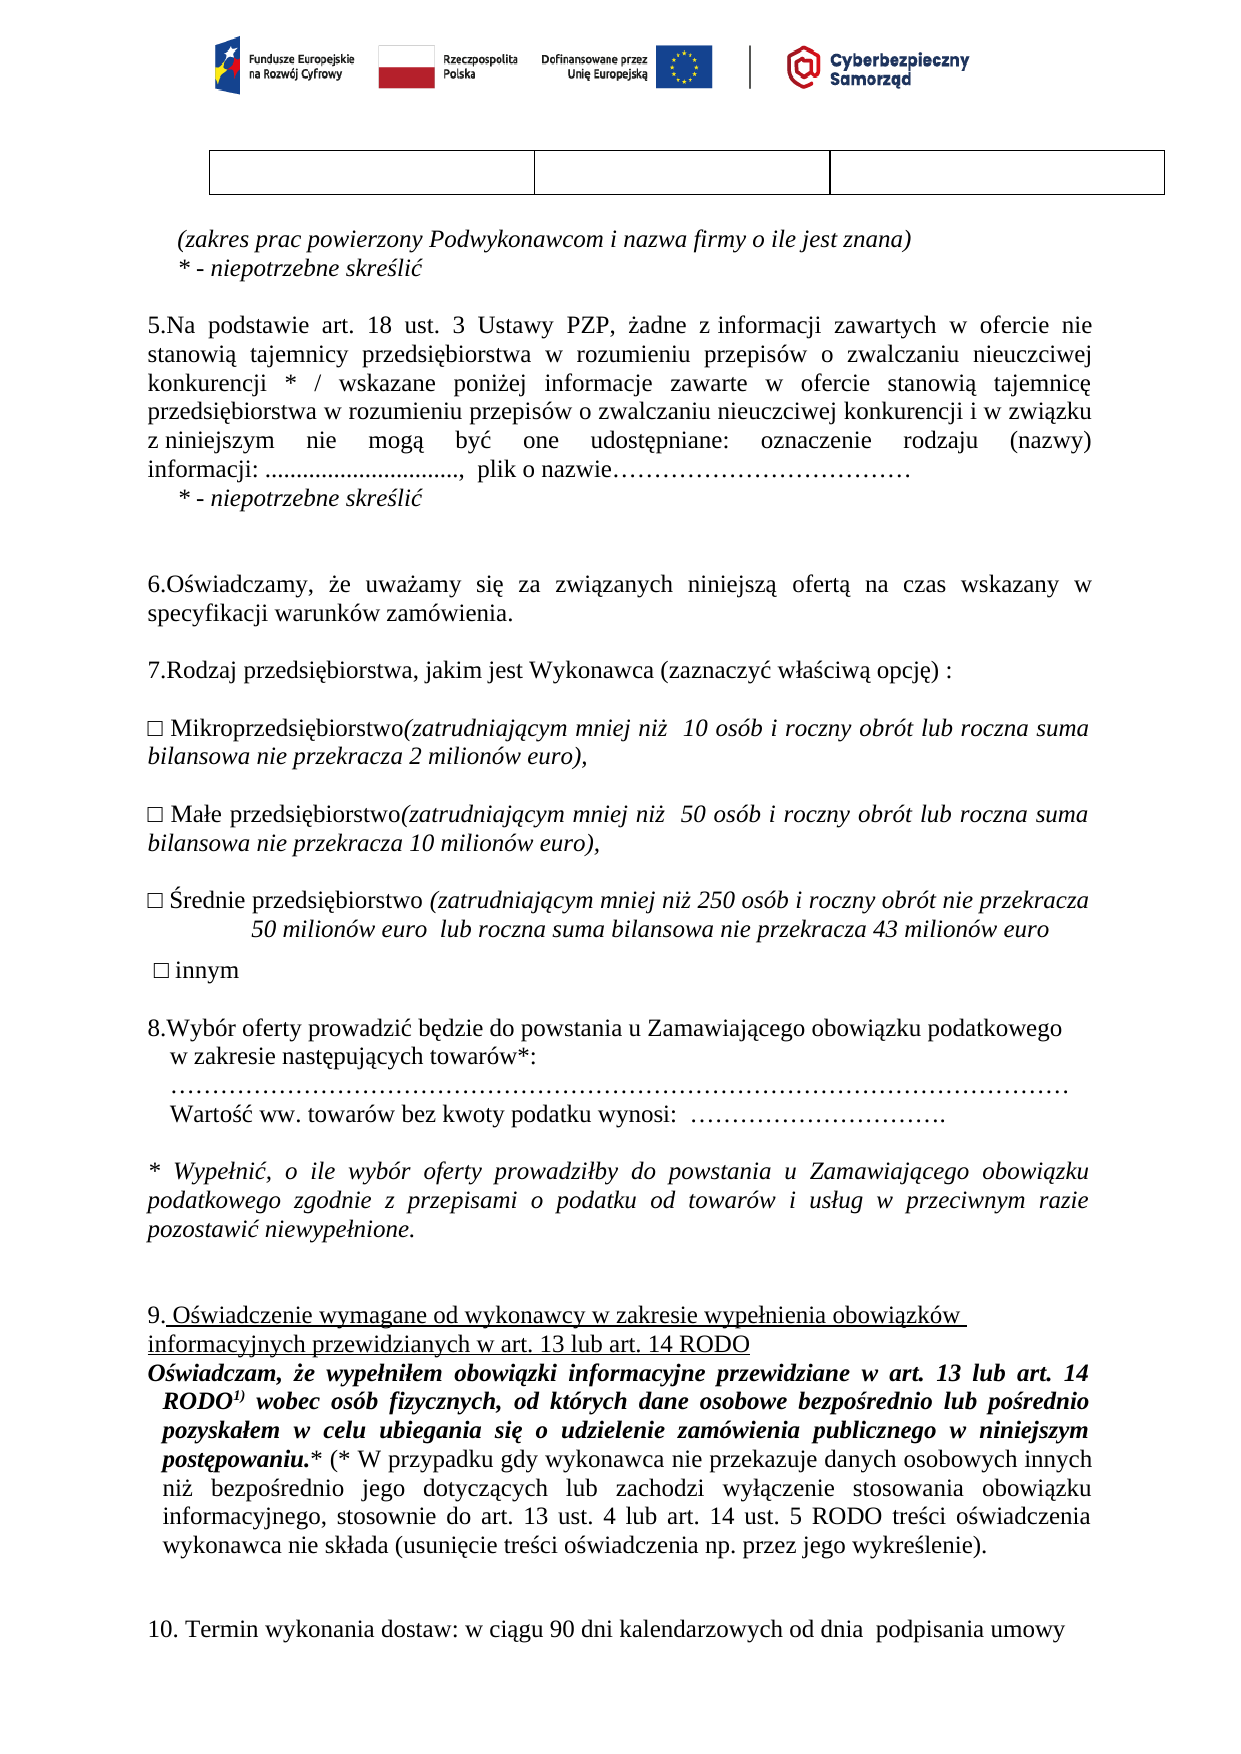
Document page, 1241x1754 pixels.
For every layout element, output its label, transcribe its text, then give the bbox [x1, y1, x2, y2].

text * - niepotrzebne skreślić [177, 483, 1092, 511]
text □ Mikroprzedsiębiorstwo(zatrudniającym mniej niż 10 osób i roczny obrót lub roczna suma bilansowa nie przekracza 2 milionów euro), [147, 713, 1092, 770]
picture [199, 25, 978, 104]
table_cell [535, 151, 829, 194]
text w zakresie następujących towarów*: [169, 1041, 1092, 1070]
text * - niepotrzebne skreślić [177, 253, 1092, 281]
table_cell [831, 151, 1164, 194]
text □ Małe przedsiębiorstwo(zatrudniającym mniej niż 50 osób i roczny obrót lub roczna suma bilansowa nie przekracza 10 milionów euro), [147, 799, 1092, 856]
text □ Średnie przedsiębiorstwo (zatrudniającym mniej niż 250 osób i roczny obrót nie przekracza 50 milionów euro lub roczna suma bilansowa nie przekracza 43 milionów euro [147, 885, 1092, 943]
text Oświadczam, że wypełniłem obowiązki informacyjne przewidziane w art. 13 lub art. 14 RODO1) wobec osób fizycznych, od których dane osobowe bezpośrednio lub pośrednio pozyskałem w celu ubiegania się o udzielenie zamówienia publicznego w niniejszym postępowaniu.* (* W przypadku gdy wykonawca nie przekazuje danych osobowych innych niż bezpośrednio jego dotyczących lub zachodzi wyłączenie stosowania obowiązku informacyjnego, stosownie do art. 13 ust. 4 lub art. 14 ust. 5 RODO treści oświadczenia wykonawca nie składa (usunięcie treści oświadczenia np. przez jego wykreślenie). [147, 1358, 1092, 1559]
text 10. Termin wykonania dostaw: w ciągu 90 dni kalendarzowych od dnia podpisania umowy [147, 1614, 1092, 1643]
text * Wypełnić, o ile wybór oferty prowadziłby do powstania u Zamawiającego obowiązku podatkowego zgodnie z przepisami o podatku od towarów i usług w przeciwnym razie pozostawić niewypełnione. [147, 1156, 1092, 1243]
text Wartość ww. towarów bez kwoty podatku wynosi: …………………………. [169, 1099, 1092, 1128]
text ……………………………………………………………………………………………… [169, 1070, 1092, 1099]
text 7.Rodzaj przedsiębiorstwa, jakim jest Wykonawca (zaznaczyć właściwą opcję) : [147, 655, 1092, 684]
text 5.Na podstawie art. 18 ust. 3 Ustawy PZP, żadne z informacji zawartych w ofercie nie stanowią tajemnicy przedsiębiorstwa w rozumieniu przepisów o zwalczaniu nieuczciwej konkurencji * / wskazane poniżej informacje zawarte w ofercie stanowią tajemnicę przedsiębiorstwa w rozumieniu przepisów o zwalczaniu nieuczciwej konkurencji i w związku z niniejszym nie mogą być one udostępniane: oznaczenie rodzaju (nazwy) informacji: ..............................., plik o nazwie……………………………… [147, 310, 1092, 483]
text □ innym [147, 955, 1092, 984]
text (zakres prac powierzony Podwykonawcom i nazwa firmy o ile jest znana) [177, 224, 1092, 253]
text 9. Oświadczenie wymagane od wykonawcy w zakresie wypełnienia obowiązków informacyjnych przewidzianych w art. 13 lub art. 14 RODO [147, 1300, 1092, 1358]
text 6.Oświadczamy, że uważamy się za związanych niniejszą ofertą na czas wskazany w specyfikacji warunków zamówienia. [147, 569, 1092, 626]
text 8.Wybór oferty prowadzić będzie do powstania u Zamawiającego obowiązku podatkowego [147, 1013, 1092, 1041]
table_cell [210, 151, 534, 194]
